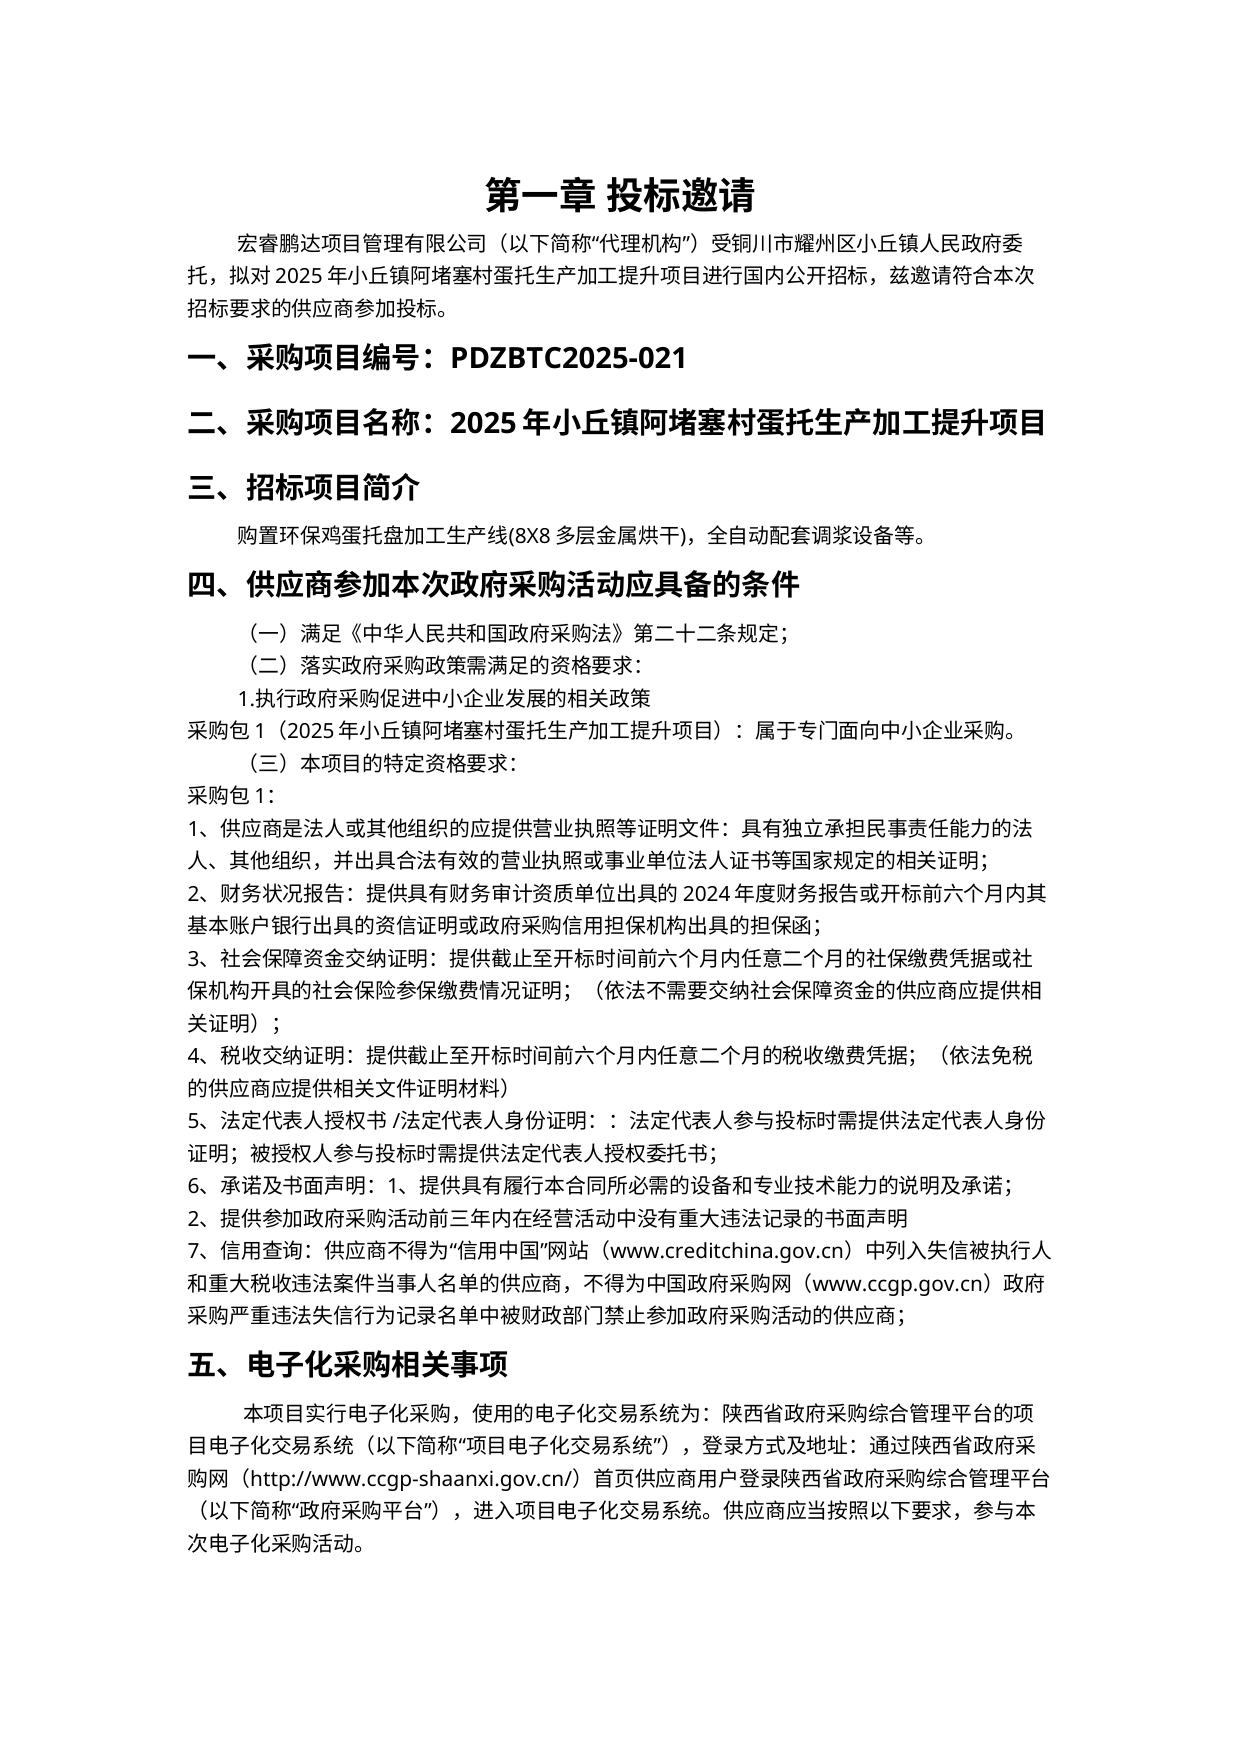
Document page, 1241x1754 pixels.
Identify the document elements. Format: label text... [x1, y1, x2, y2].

text 五、电子化采购相关事项 [187, 1332, 1053, 1397]
text 四、供应商参加本次政府采购活动应具备的条件 [187, 552, 1053, 617]
text 宏睿鹏达项目管理有限公司（以下简称“代理机构”）受铜川市耀州区小丘镇人民政府委托，拟对2025年小丘镇阿堵塞村蛋托生产加工提升项目进行国内公开招标，兹邀请符合本次招标要求的供应商参加投标。 [187, 227, 1053, 324]
text 第一章 投标邀请 [187, 162, 1053, 227]
text 4、税收交纳证明：提供截止至开标时间前六个月内任意二个月的税收缴费凭据；（依法免税的供应商应提供相关文件证明材料） [187, 1039, 1053, 1104]
text 二、采购项目名称：2025年小丘镇阿堵塞村蛋托生产加工提升项目 [187, 389, 1053, 454]
text 5、法定代表人授权书 /法定代表人身份证明：：法定代表人参与投标时需提供法定代表人身份证明；被授权人参与投标时需提供法定代表人授权委托书； [187, 1104, 1053, 1169]
text （二）落实政府采购政策需满足的资格要求： [187, 649, 1053, 682]
text 2、财务状况报告：提供具有财务审计资质单位出具的2024年度财务报告或开标前六个月内其基本账户银行出具的资信证明或政府采购信用担保机构出具的担保函； [187, 877, 1053, 942]
text 三、招标项目简介 [187, 454, 1053, 519]
text 购置环保鸡蛋托盘加工生产线(8X8多层金属烘干)，全自动配套调浆设备等。 [187, 519, 1053, 552]
text 本项目实行电子化采购，使用的电子化交易系统为：陕西省政府采购综合管理平台的项目电子化交易系统（以下简称“项目电子化交易系统”），登录方式及地址：通过陕西省政府采购网（http://www.ccgp-shaanxi.gov.cn/）首页供应商用户登录陕西省政府采购综合管理平台（以下简称“政府采购平台”），进入项目电子化交易系统。供应商应当按照以下要求，参与本次电子化采购活动。 [187, 1397, 1053, 1559]
text 7、信用查询：供应商不得为“信用中国”网站（www.creditchina.gov.cn）中列入失信被执行人和重大税收违法案件当事人名单的供应商，不得为中国政府采购网（www.ccgp.gov.cn）政府采购严重违法失信行为记录名单中被财政部门禁止参加政府采购活动的供应商； [187, 1234, 1053, 1332]
text 1.执行政府采购促进中小企业发展的相关政策 [187, 682, 1053, 714]
text 3、社会保障资金交纳证明：提供截止至开标时间前六个月内任意二个月的社保缴费凭据或社保机构开具的社会保险参保缴费情况证明；（依法不需要交纳社会保障资金的供应商应提供相关证明）； [187, 942, 1053, 1039]
text 采购包1（2025年小丘镇阿堵塞村蛋托生产加工提升项目）：属于专门面向中小企业采购。 [187, 714, 1053, 747]
text （一）满足《中华人民共和国政府采购法》第二十二条规定； [187, 617, 1053, 649]
text 采购包1： [187, 779, 1053, 812]
text 6、承诺及书面声明：1、提供具有履行本合同所必需的设备和专业技术能力的说明及承诺；2、提供参加政府采购活动前三年内在经营活动中没有重大违法记录的书面声明 [187, 1169, 1053, 1234]
text （三）本项目的特定资格要求： [187, 747, 1053, 779]
text 1、供应商是法人或其他组织的应提供营业执照等证明文件：具有独立承担民事责任能力的法人、其他组织，并出具合法有效的营业执照或事业单位法人证书等国家规定的相关证明； [187, 812, 1053, 877]
text 一、采购项目编号：PDZBTC2025-021 [187, 324, 1053, 389]
